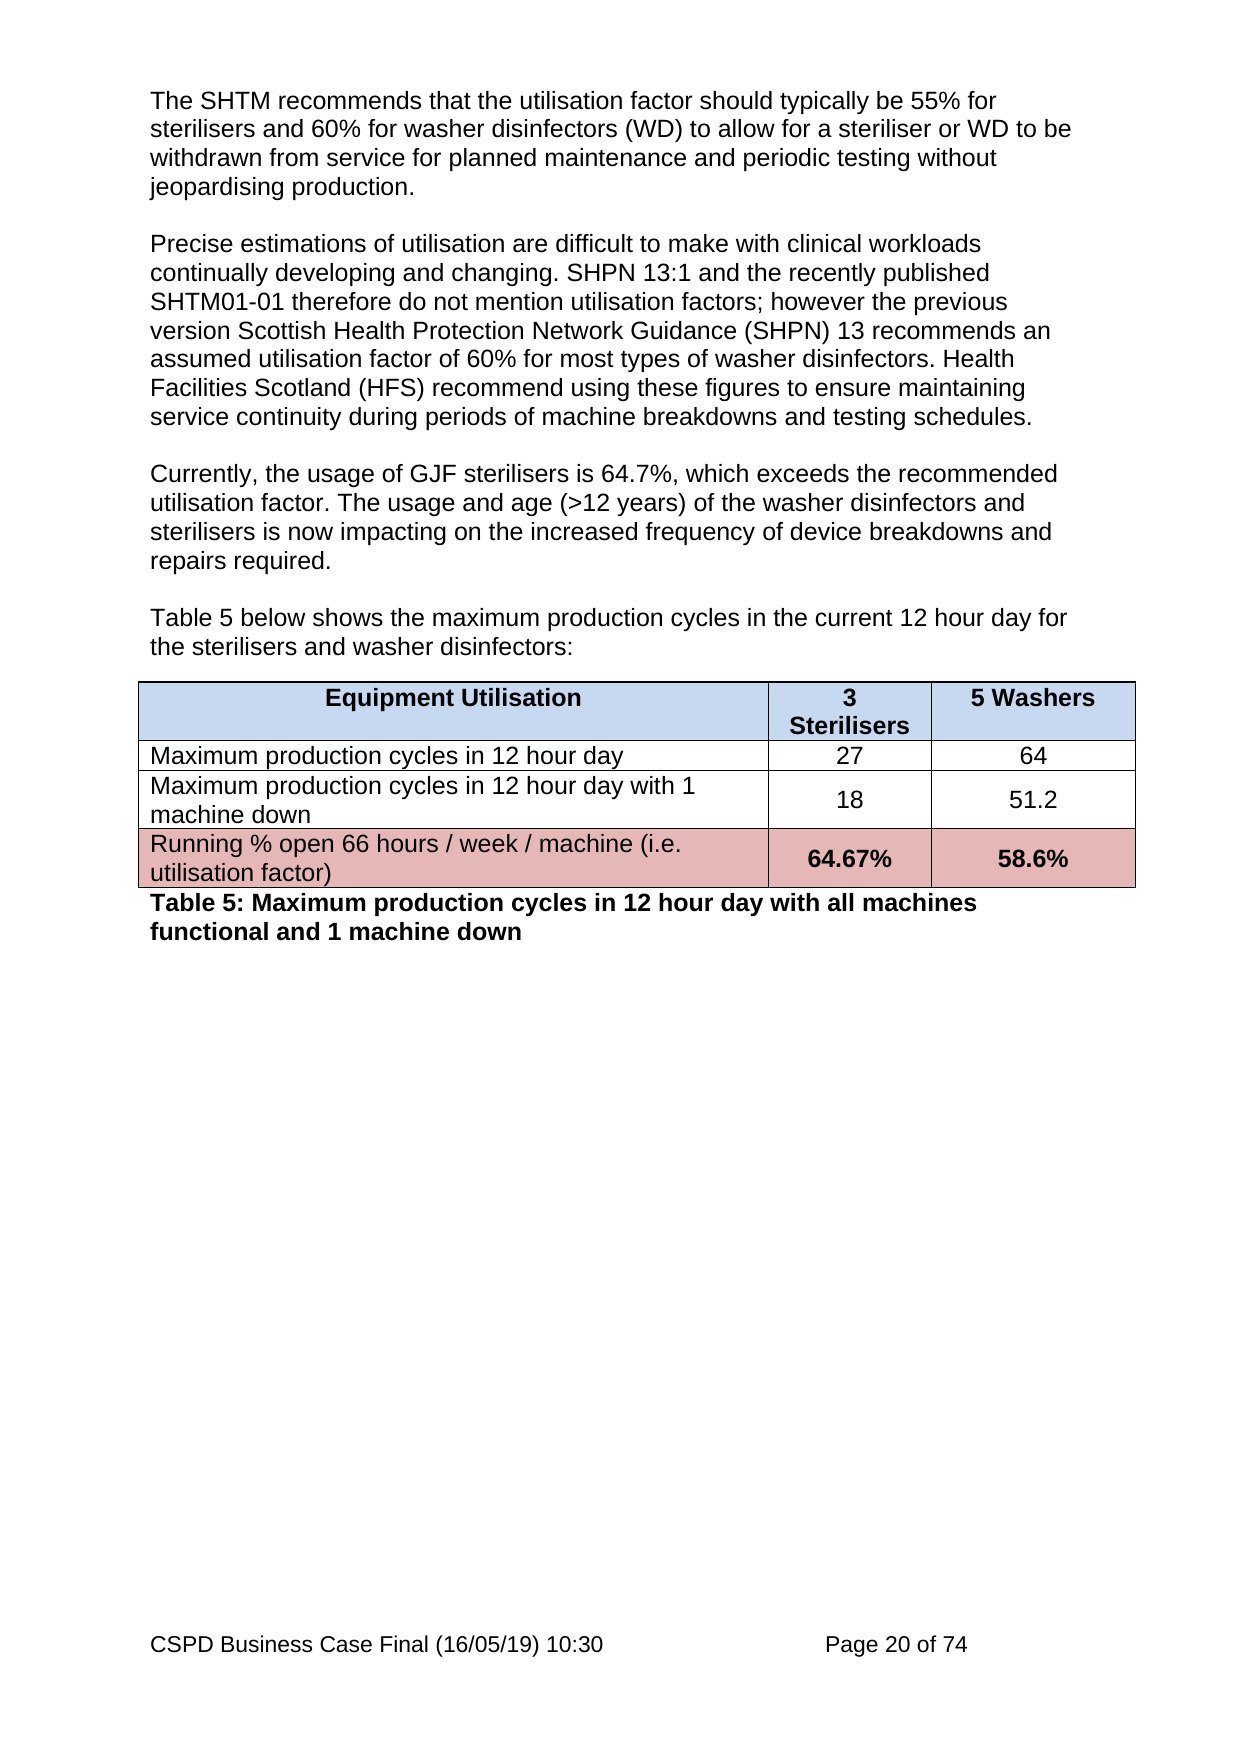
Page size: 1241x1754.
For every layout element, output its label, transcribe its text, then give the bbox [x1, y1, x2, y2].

table_cell 64 [932, 741, 1135, 770]
table_cell Running % open 66 hours / week / machine (i.e. utilisation factor) [139, 829, 768, 887]
table_cell 64.67% [769, 829, 931, 887]
table_cell 27 [769, 741, 931, 770]
table_header 3 Sterilisers [769, 683, 931, 740]
table_cell Maximum production cycles in 12 hour day with 1 machine down [139, 771, 768, 828]
text Table 5: Maximum production cycles in 12 hour day with all machines functional and 1 machine down [150, 888, 1090, 945]
text Precise estimations of utilisation are difficult to make with clinical workloads continually developing and changing. SHPN 13:1 and the recently published SHTM01-01 therefore do not mention utilisation factors; however the previous version Scottish Health Protection Network Guidance (SHPN) 13 recommends an assumed utilisation factor of 60% for most types of washer disinfectors. Health Facilities Scotland (HFS) recommend using these figures to ensure maintaining service continuity during periods of machine breakdowns and testing schedules. [150, 229, 1090, 431]
table_cell Maximum production cycles in 12 hour day [139, 741, 768, 770]
table_cell 18 [769, 771, 931, 828]
text Currently, the usage of GJF sterilisers is 64.7%, which exceeds the recommended utilisation factor. The usage and age (>12 years) of the washer disinfectors and sterilisers is now impacting on the increased frequency of device breakdowns and repairs required. [150, 459, 1090, 574]
table_cell 58.6% [932, 829, 1135, 887]
text Table 5 below shows the maximum production cycles in the current 12 hour day for the sterilisers and washer disinfectors: [150, 603, 1090, 661]
table_cell 51.2 [932, 771, 1135, 828]
text The SHTM recommends that the utilisation factor should typically be 55% for sterilisers and 60% for washer disinfectors (WD) to allow for a steriliser or WD to be withdrawn from service for planned maintenance and periodic testing without jeopardising production. [150, 86, 1090, 201]
table_header 5 Washers [932, 683, 1135, 740]
table_header Equipment Utilisation [139, 683, 768, 740]
